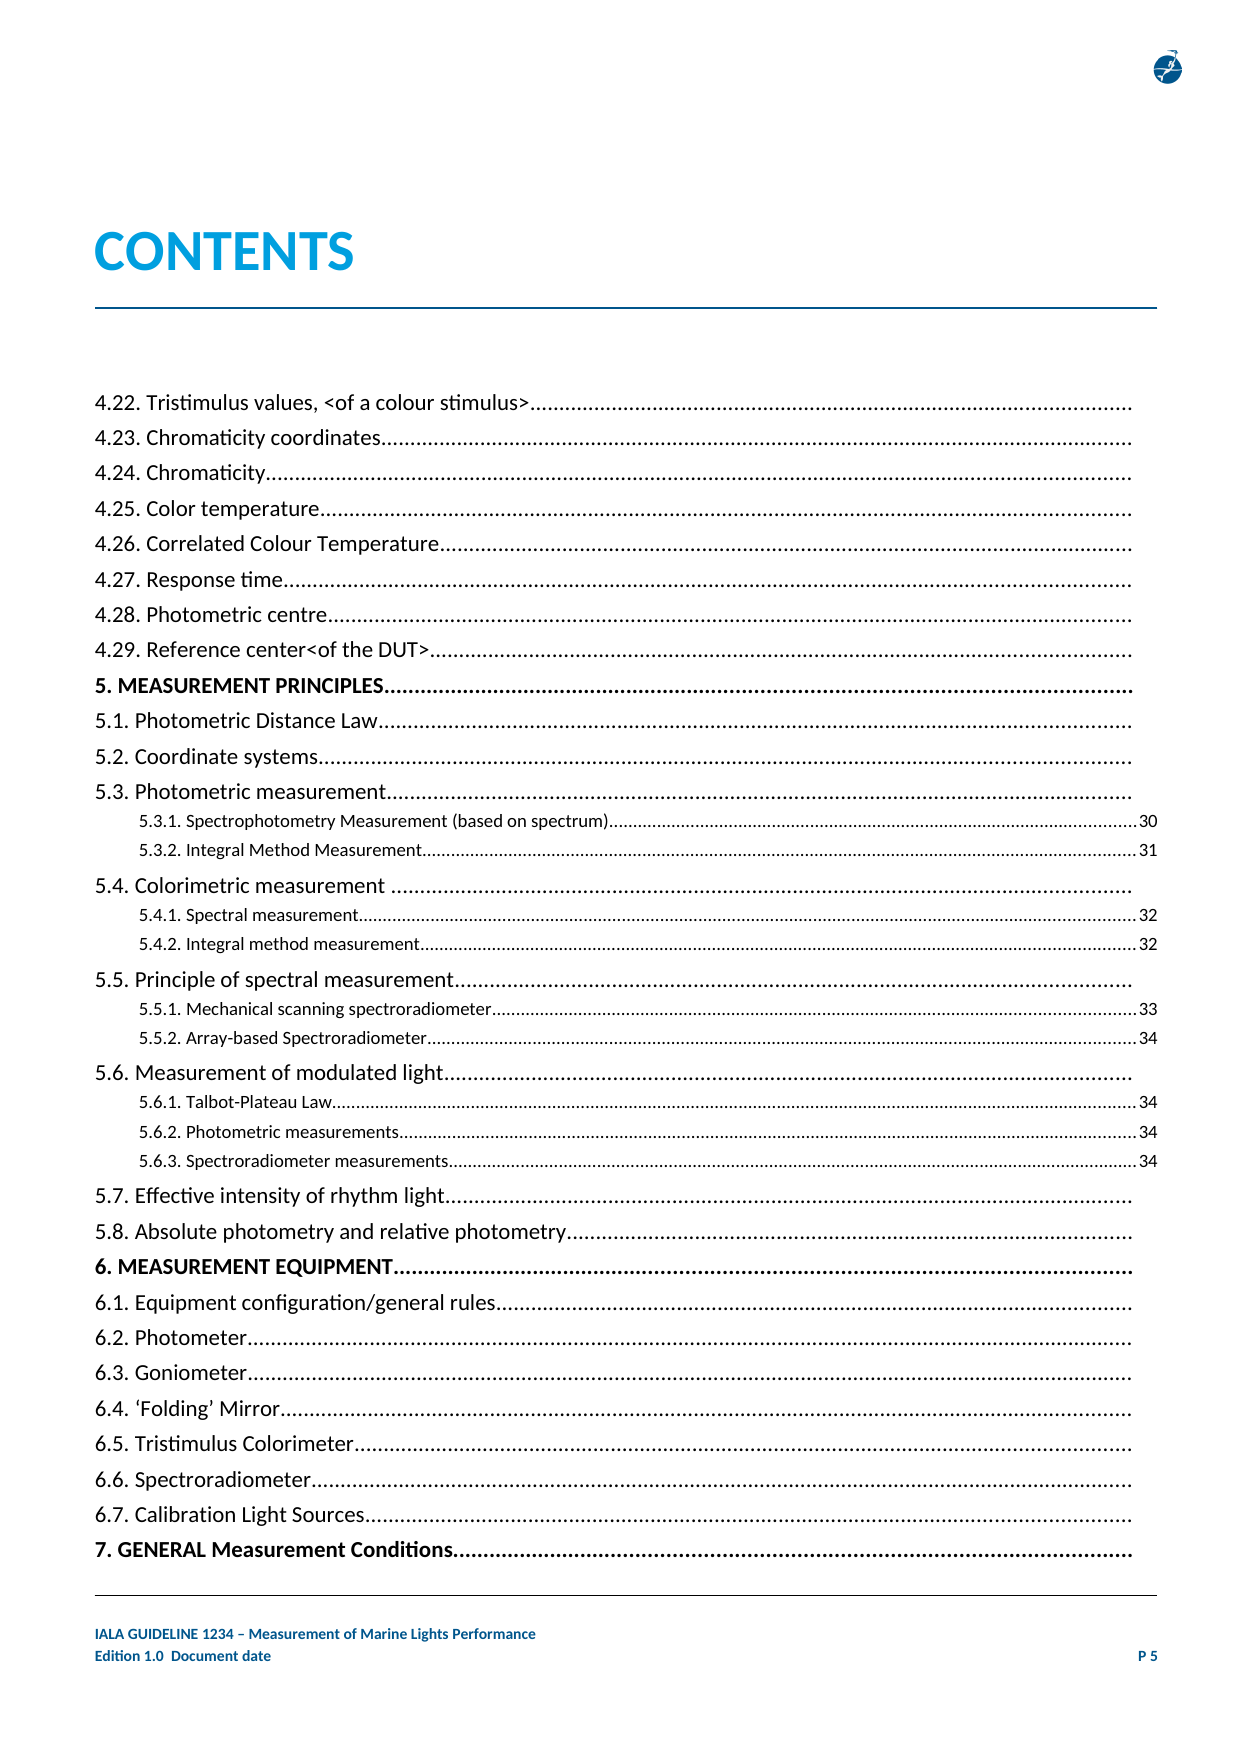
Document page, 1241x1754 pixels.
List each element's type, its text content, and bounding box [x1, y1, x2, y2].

text 5.3.2. Integral Method Measurement 31 [139, 838, 1157, 861]
text 5.6.1. Talbot-Plateau Law 34 [139, 1091, 1157, 1113]
text 4.24. Chromaticity 25 [94, 455, 1113, 486]
text 5.4.2. Integral method measurement 32 [139, 932, 1157, 955]
text 5.8. Absolute photometry and relative photometry 34 [94, 1213, 1113, 1245]
text 6.1. Equipment configuration/general rules 35 [94, 1284, 1113, 1316]
text 5.7. Effective intensity of rhythm light 34 [94, 1178, 1113, 1209]
text 5.6.3. Spectroradiometer measurements 34 [139, 1149, 1157, 1172]
text 6.7. Calibration Light Sources 36 [94, 1497, 1113, 1528]
text 6.5. Tristimulus Colorimeter 36 [94, 1426, 1113, 1457]
text 4.26. Correlated Colour Temperature 27 [94, 526, 1113, 557]
text 6.3. Goniometer 35 [94, 1355, 1113, 1386]
text 5.2. Coordinate systems 28 [94, 738, 1113, 770]
text 6. MEASUREMENT EQUIPMENT 35 [94, 1249, 1113, 1280]
text 5. MEASUREMENT PRINCIPLES 27 [94, 668, 1113, 699]
text 5.4.1. Spectral measurement 32 [139, 903, 1157, 926]
text 5.1. Photometric Distance Law 27 [94, 703, 1113, 734]
text 4.23. Chromaticity coordinates 25 [94, 420, 1113, 451]
text 4.29. Reference center<of the DUT> 27 [94, 632, 1113, 663]
picture [1122, 0, 1241, 119]
text 4.27. Response time 27 [94, 561, 1113, 593]
text 5.5.2. Array-based Spectroradiometer 34 [139, 1026, 1157, 1049]
text 5.5. Principle of spectral measurement 33 [94, 961, 1113, 993]
text 5.5.1. Mechanical scanning spectroradiometer 33 [139, 997, 1157, 1020]
text 4.25. Color temperature 26 [94, 491, 1113, 522]
text 7. GENERAL Measurement Conditions 37 [94, 1532, 1113, 1563]
text 4.28. Photometric centre 27 [94, 597, 1113, 628]
text 5.6. Measurement of modulated light 34 [94, 1055, 1113, 1086]
text 5.4. Colorimetric measurement 32 [94, 868, 1113, 899]
text 5.3.1. Spectrophotometry Measurement (based on spectrum) 30 [139, 809, 1157, 832]
text 6.2. Photometer 35 [94, 1320, 1113, 1351]
text 5.6.2. Photometric measurements 34 [139, 1120, 1157, 1143]
text 5.3. Photometric measurement 30 [94, 774, 1113, 805]
text 6.4. ‘Folding’ Mirror 36 [94, 1391, 1113, 1422]
text 6.6. Spectroradiometer 36 [94, 1461, 1113, 1493]
text 4.22. Tristimulus values, <of a colour stimulus> 24 [94, 384, 1113, 416]
